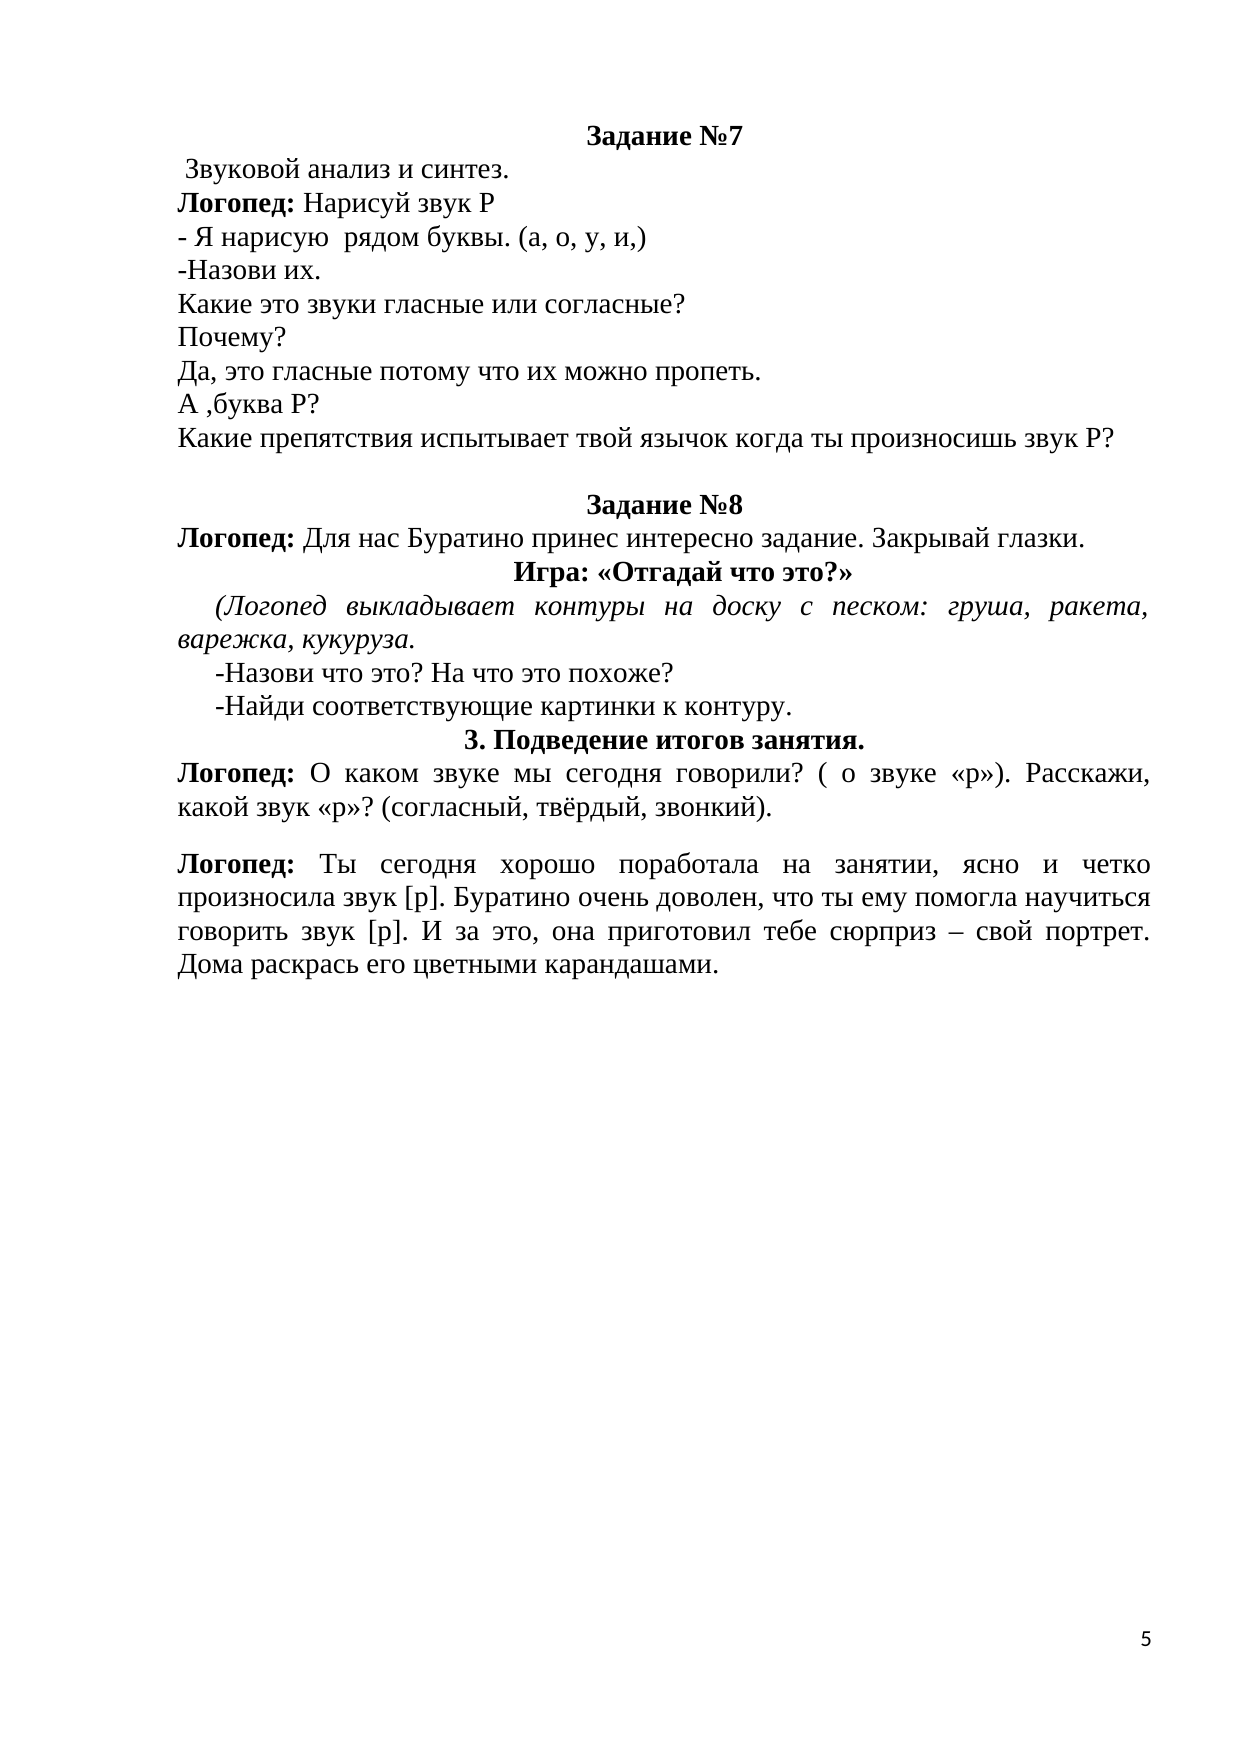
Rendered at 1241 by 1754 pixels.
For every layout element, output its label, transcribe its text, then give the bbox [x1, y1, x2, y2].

text Логопед: Нарисуй звук Р [177, 185, 1152, 219]
text Да, это гласные потому что их можно пропеть. [177, 353, 1152, 386]
text А ,буква Р? [177, 386, 1152, 420]
text Игра: «Отгадай что это?» [177, 554, 1152, 588]
text - Я нарисую рядом буквы. (а, о, у, и,) [177, 219, 1152, 252]
text Задание №7 [177, 118, 1152, 152]
text Звуковой анализ и синтез. [177, 152, 1152, 185]
text -Назови что это? На что это похоже? [177, 655, 1152, 688]
text -Назови их. [177, 252, 1152, 286]
text (Логопед выкладывает контуры на доску с песком: груша, ракета, варежка, кукуруза. [177, 588, 1152, 655]
text Логопед: Ты сегодня хорошо поработала на занятии, ясно и четко произносила звук [р]. Буратино очень доволен, что ты ему помогла научиться говорить звук [р]. И за это, она приготовил тебе сюрприз – свой портрет. Дома раскрась его цветными карандашами. [177, 846, 1152, 980]
text Логопед: О каком звуке мы сегодня говорили? ( о звуке «р»). Расскажи, какой звук «р»? (согласный, твёрдый, звонкий). [177, 755, 1152, 822]
text 3. Подведение итогов занятия. [177, 722, 1152, 755]
text Какие это звуки гласные или согласные? [177, 286, 1152, 319]
text Логопед: Для нас Буратино принес интересно задание. Закрывай глазки. [177, 521, 1152, 554]
text Задание №8 [177, 487, 1152, 521]
text -Найди соответствующие картинки к контуру. [177, 688, 1152, 722]
text Почему? [177, 319, 1152, 353]
text Какие препятствия испытывает твой язычок когда ты произносишь звук Р? [177, 420, 1152, 453]
